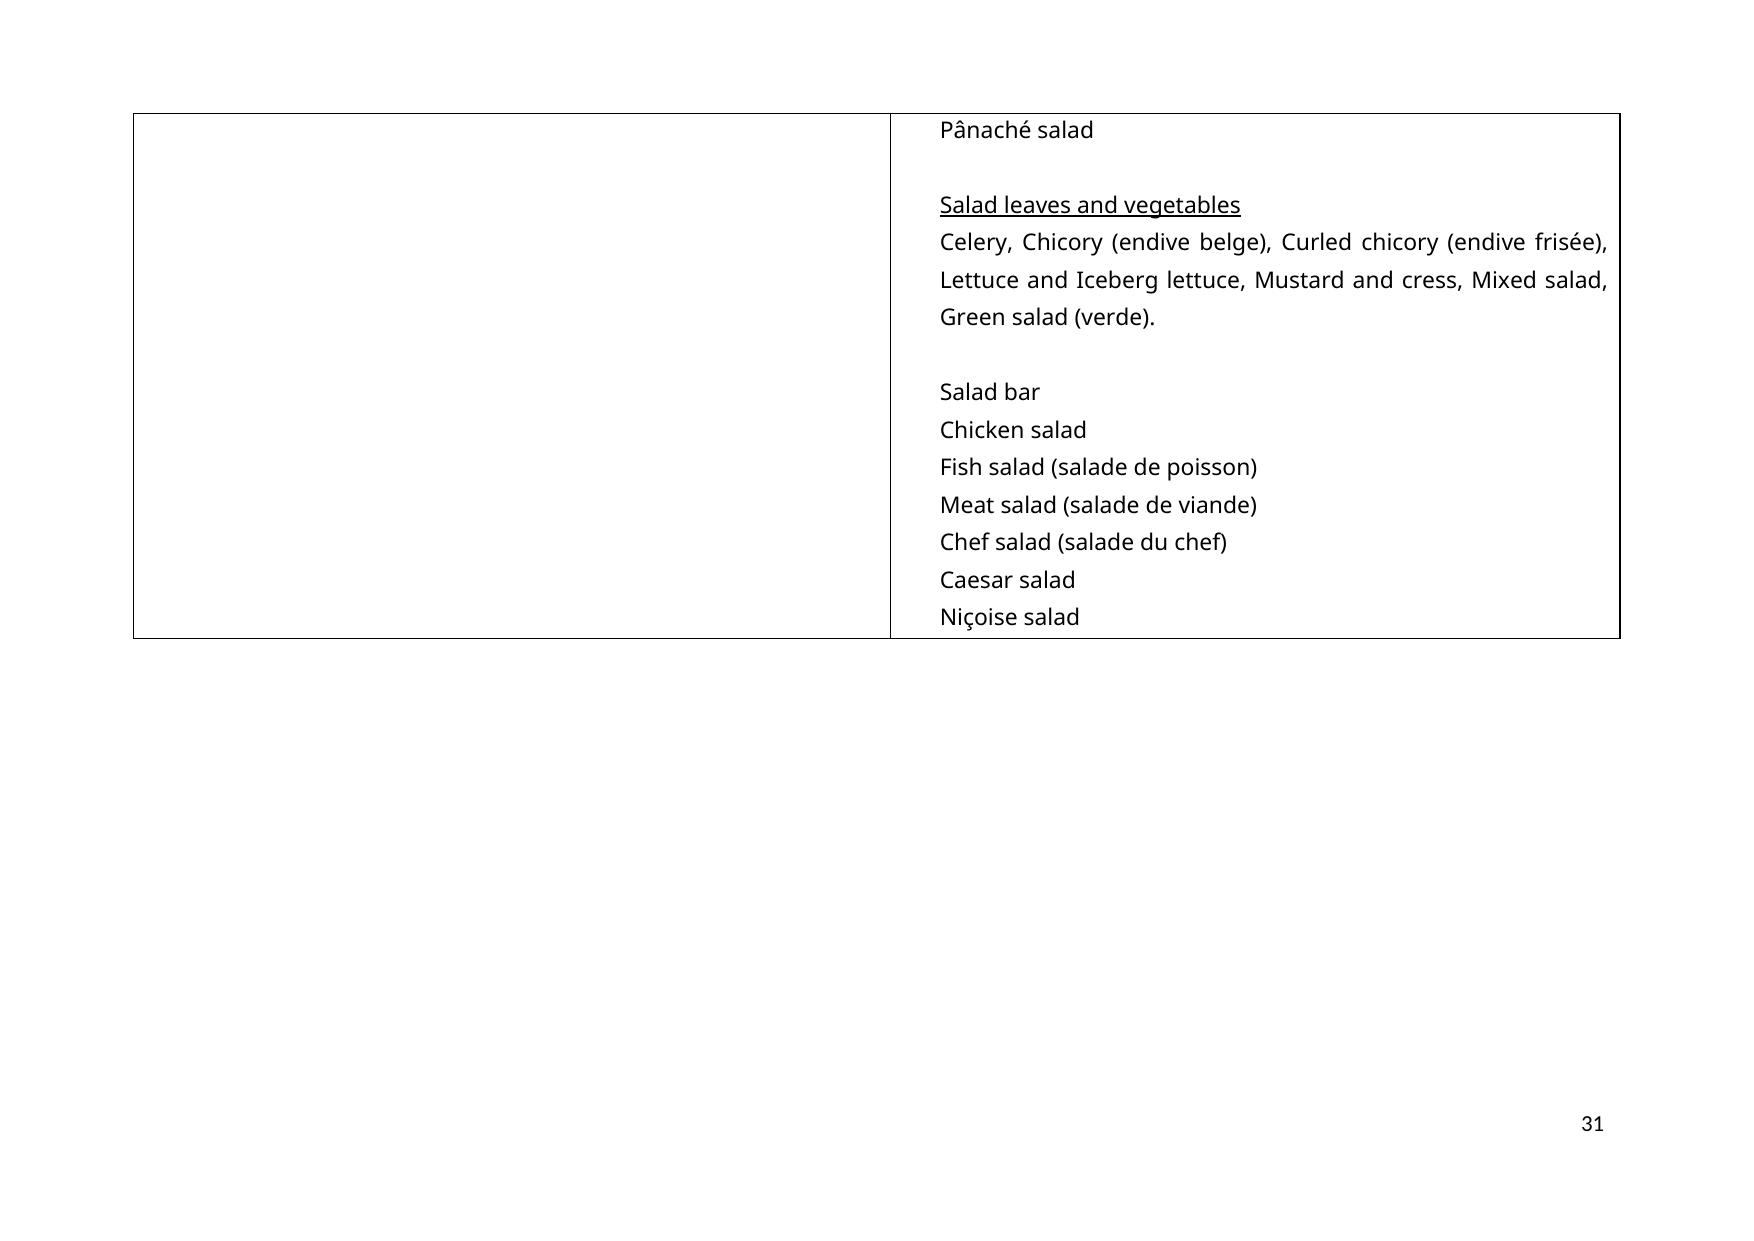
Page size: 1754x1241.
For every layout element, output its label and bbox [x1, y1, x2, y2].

table_cell [134, 114, 890, 637]
table_cell [891, 114, 1619, 637]
